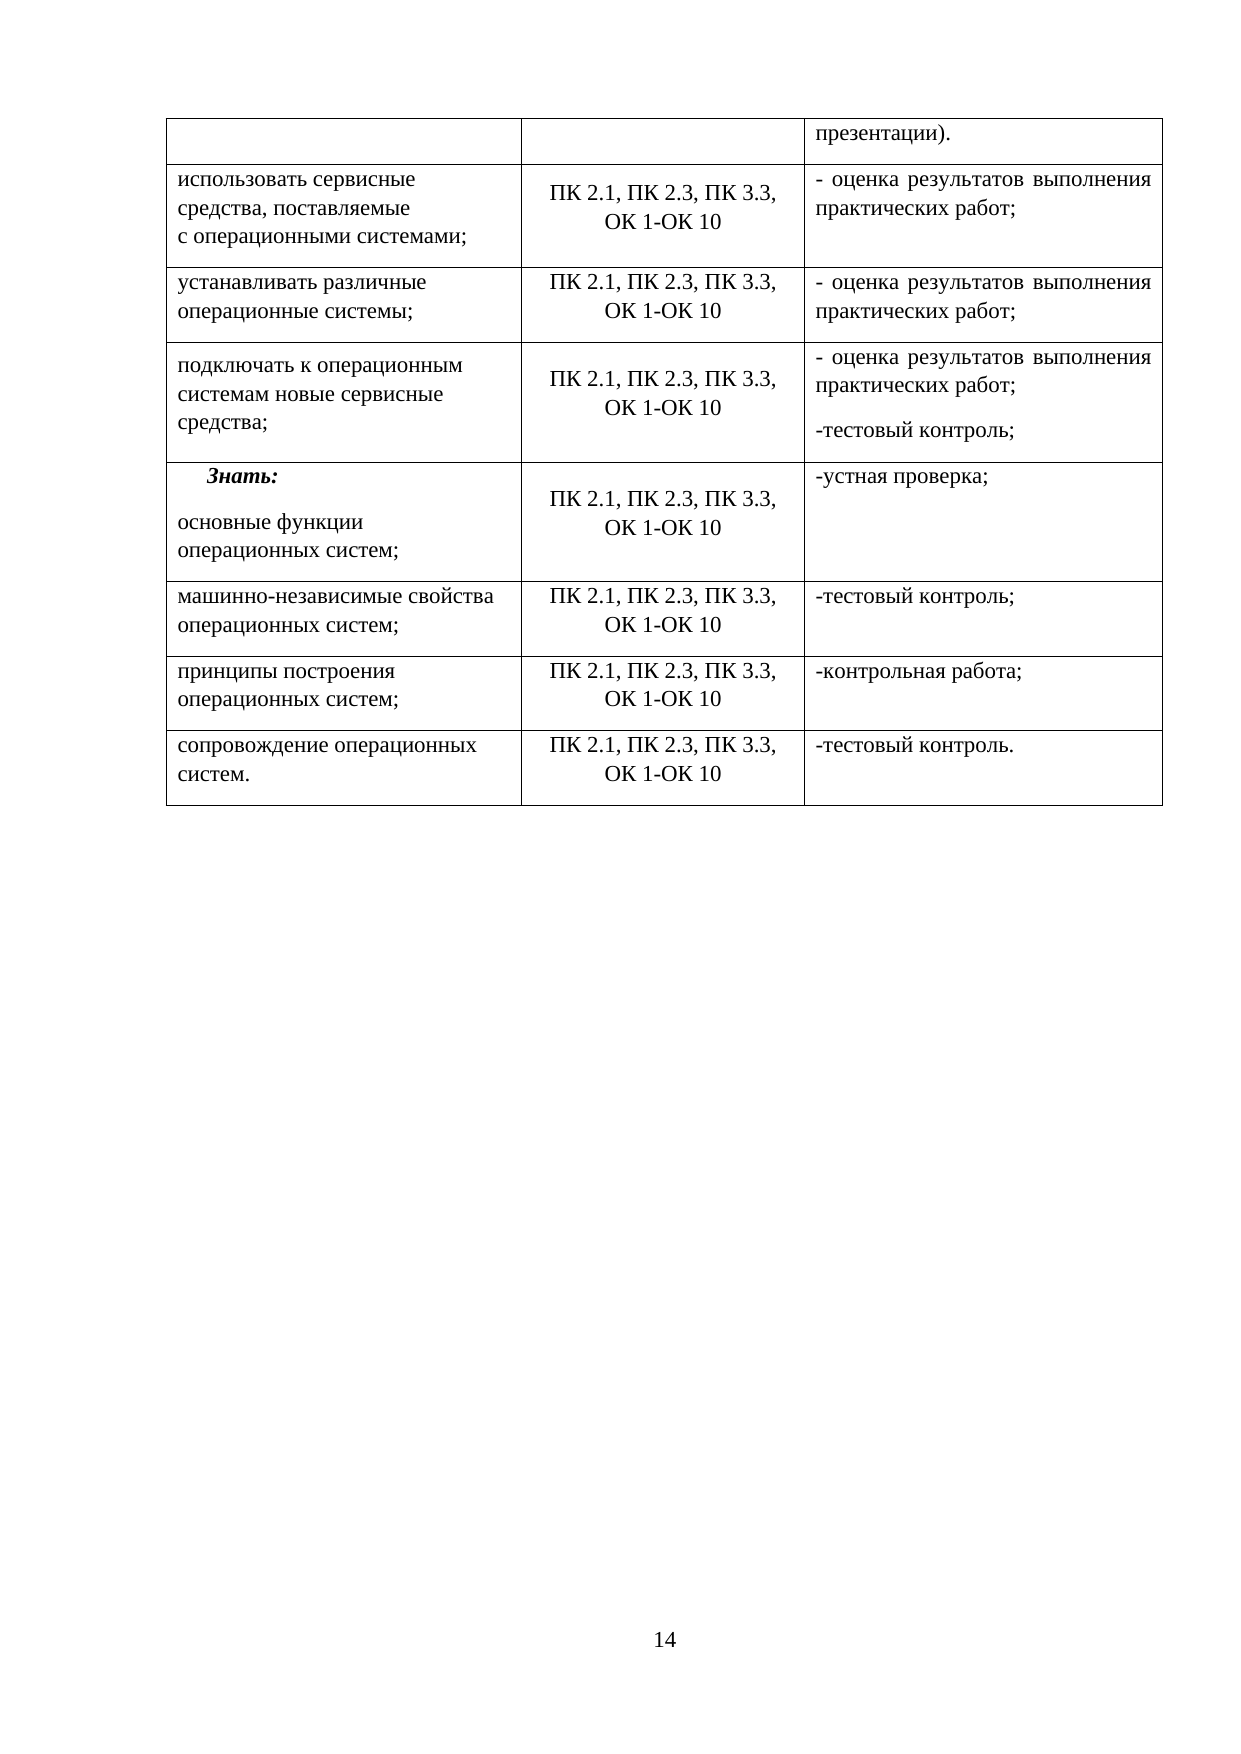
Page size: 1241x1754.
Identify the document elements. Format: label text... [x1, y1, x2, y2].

table_cell - оценка результатов выполнения практических работ; [805, 165, 1162, 267]
table_cell ПК 2.1, ПК 2.3, ПК 3.3, ОК 1-ОК 10 [522, 731, 804, 805]
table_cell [522, 119, 804, 164]
table_cell Знать: основные функции операционных систем; [167, 463, 521, 581]
table_cell ПК 2.1, ПК 2.3, ПК 3.3, ОК 1-ОК 10 [522, 657, 804, 730]
table_cell сопровождение операционных систем. [167, 731, 521, 805]
table_cell -тестовый контроль; [805, 582, 1162, 656]
table_cell -контрольная работа; [805, 657, 1162, 730]
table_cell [167, 119, 521, 164]
table_cell - оценка результатов выполнения практических работ; [805, 268, 1162, 342]
table_cell подключать к операционным системам новые сервисные средства; [167, 343, 521, 462]
table_cell ПК 2.1, ПК 2.3, ПК 3.3, ОК 1-ОК 10 [522, 343, 804, 462]
table_cell машинно-независимые свойства операционных систем; [167, 582, 521, 656]
table_cell ПК 2.1, ПК 2.3, ПК 3.3, ОК 1-ОК 10 [522, 268, 804, 342]
table_cell ПК 2.1, ПК 2.3, ПК 3.3, ОК 1-ОК 10 [522, 463, 804, 581]
table_cell принципы построения операционных систем; [167, 657, 521, 730]
table_cell - оценка результатов выполнения практических работ; -тестовый контроль; [805, 343, 1162, 462]
table_cell -устная проверка; [805, 463, 1162, 581]
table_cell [805, 119, 1162, 164]
table_cell -тестовый контроль. [805, 731, 1162, 805]
table_cell ПК 2.1, ПК 2.3, ПК 3.3, ОК 1-ОК 10 [522, 165, 804, 267]
table_cell устанавливать различные операционные системы; [167, 268, 521, 342]
table_cell использовать сервисные средства, поставляемые с операционными системами; [167, 165, 521, 267]
table_cell ПК 2.1, ПК 2.3, ПК 3.3, ОК 1-ОК 10 [522, 582, 804, 656]
